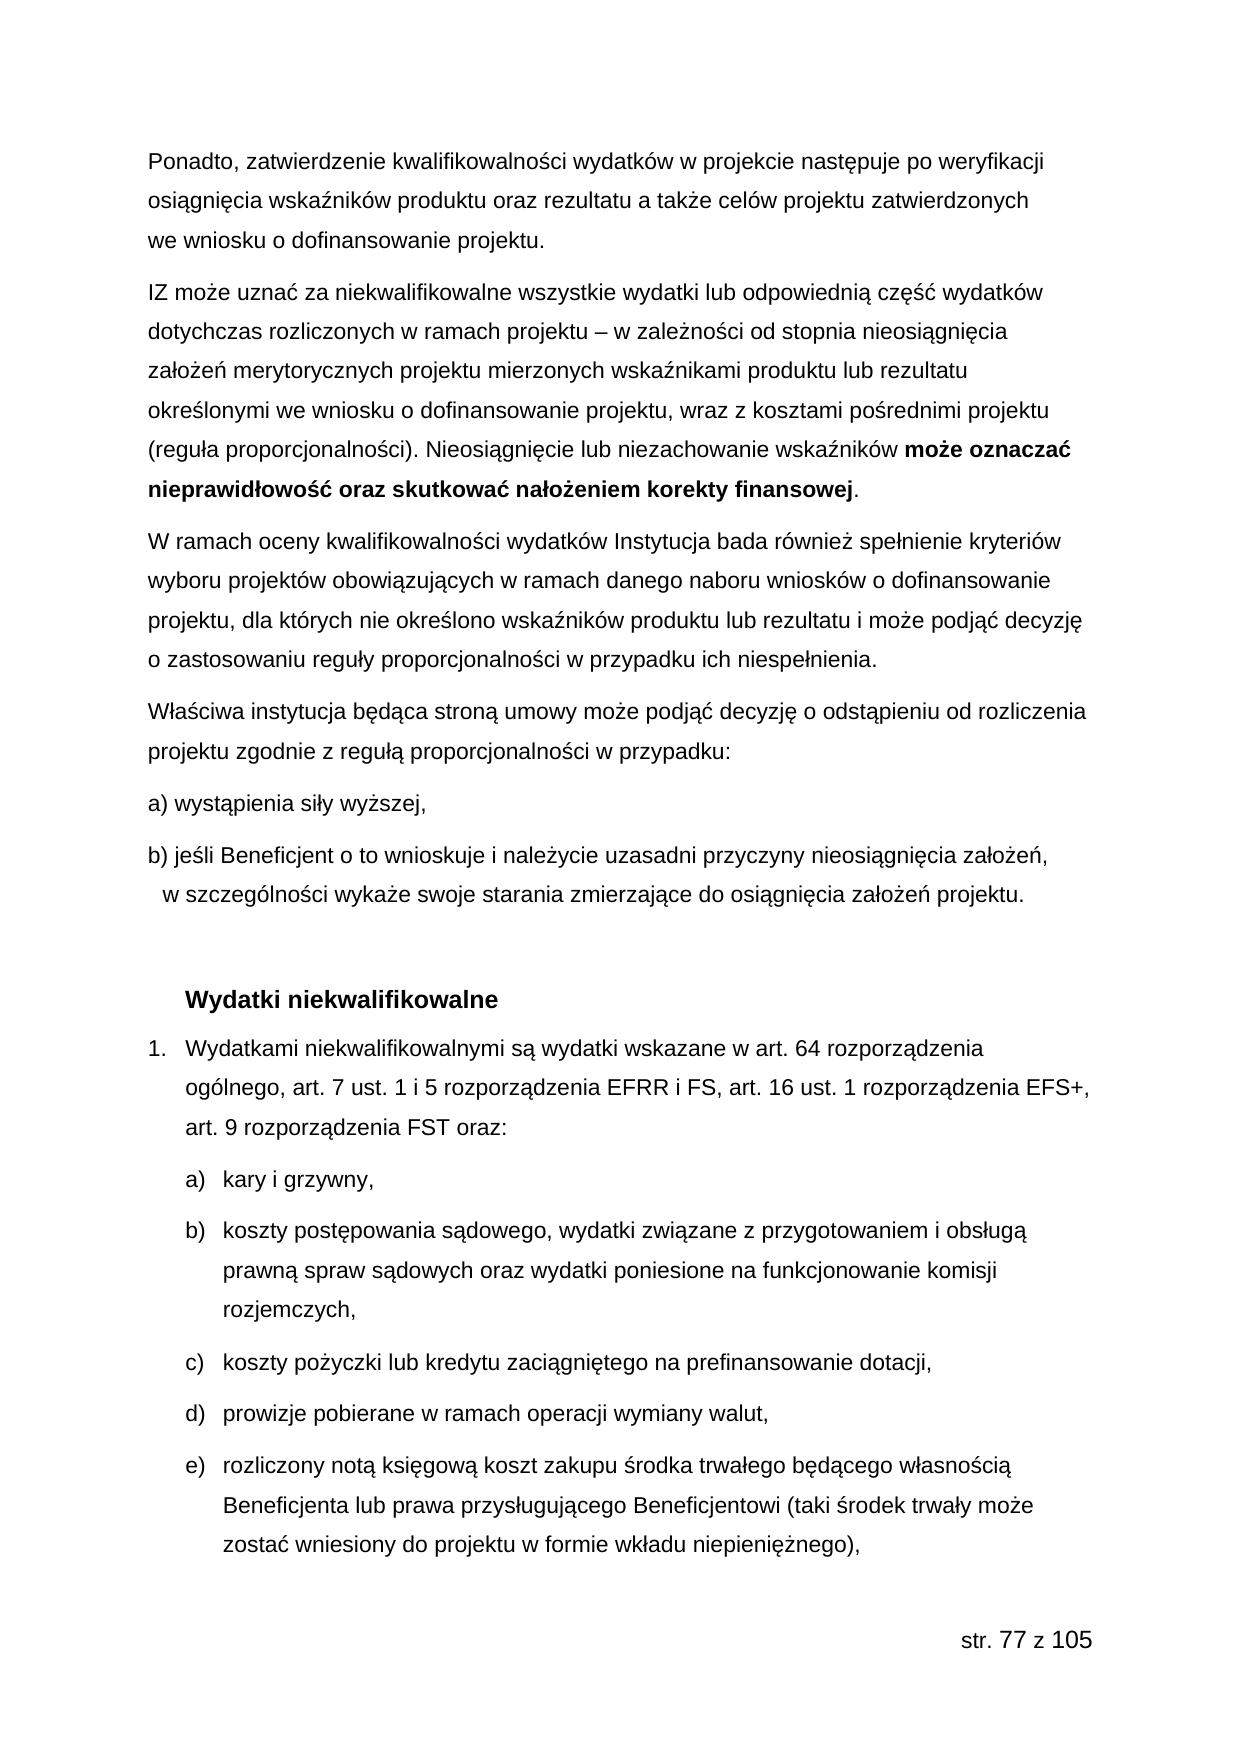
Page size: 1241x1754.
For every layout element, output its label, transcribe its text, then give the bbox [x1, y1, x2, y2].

list rozliczony notą księgową koszt zakupu środka trwałego będącego własnością Beneficjenta lub prawa przysługującego Beneficjentowi (taki środek trwały może zostać wniesiony do projektu w formie wkładu niepieniężnego), [185, 1452, 1093, 1558]
list kary i grzywny, [185, 1166, 1093, 1192]
list koszty postępowania sądowego, wydatki związane z przygotowaniem i obsługą prawną spraw sądowych oraz wydatki poniesione na funkcjonowanie komisji rozjemczych, [185, 1217, 1093, 1323]
list prowizje pobierane w ramach operacji wymiany walut, [185, 1400, 1093, 1427]
text b) jeśli Beneficjent o to wnioskuje i należycie uzasadni przyczyny nieosiągnięcia założeń, w szczególności wykaże swoje starania zmierzające do osiągnięcia założeń projektu. [148, 842, 1093, 908]
text a) wystąpienia siły wyższej, [148, 790, 1093, 816]
list Wydatkami niekwalifikowalnymi są wydatki wskazane w art. 64 rozporządzenia ogólnego, art. 7 ust. 1 i 5 rozporządzenia EFRR i FS, art. 16 ust. 1 rozporządzenia EFS+, art. 9 rozporządzenia FST oraz: [148, 1034, 1093, 1140]
list koszty pożyczki lub kredytu zaciągniętego na prefinansowanie dotacji, [185, 1348, 1093, 1375]
text Wydatki niekwalifikowalne [185, 985, 1093, 1014]
text Właściwa instytucja będąca stroną umowy może podjąć decyzję o odstąpieniu od rozliczenia projektu zgodnie z regułą proporcjonalności w przypadku: [148, 698, 1093, 764]
text Ponadto, zatwierdzenie kwalifikowalności wydatków w projekcie następuje po weryfikacji osiągnięcia wskaźników produktu oraz rezultatu a także celów projektu zatwierdzonych we wniosku o dofinansowanie projektu. [148, 148, 1093, 253]
text W ramach oceny kwalifikowalności wydatków Instytucja bada również spełnienie kryteriów wyboru projektów obowiązujących w ramach danego naboru wniosków o dofinansowanie projektu, dla których nie określono wskaźników produktu lub rezultatu i może podjąć decyzję o zastosowaniu reguły proporcjonalności w przypadku ich niespełnienia. [148, 528, 1093, 673]
text IZ może uznać za niekwalifikowalne wszystkie wydatki lub odpowiednią część wydatków dotychczas rozliczonych w ramach projektu – w zależności od stopnia nieosiągnięcia założeń merytorycznych projektu mierzonych wskaźnikami produktu lub rezultatu określonymi we wniosku o dofinansowanie projektu, wraz z kosztami pośrednimi projektu (reguła proporcjonalności). Nieosiągnięcie lub niezachowanie wskaźników może oznaczać nieprawidłowość oraz skutkować nałożeniem korekty finansowej. [148, 278, 1093, 502]
